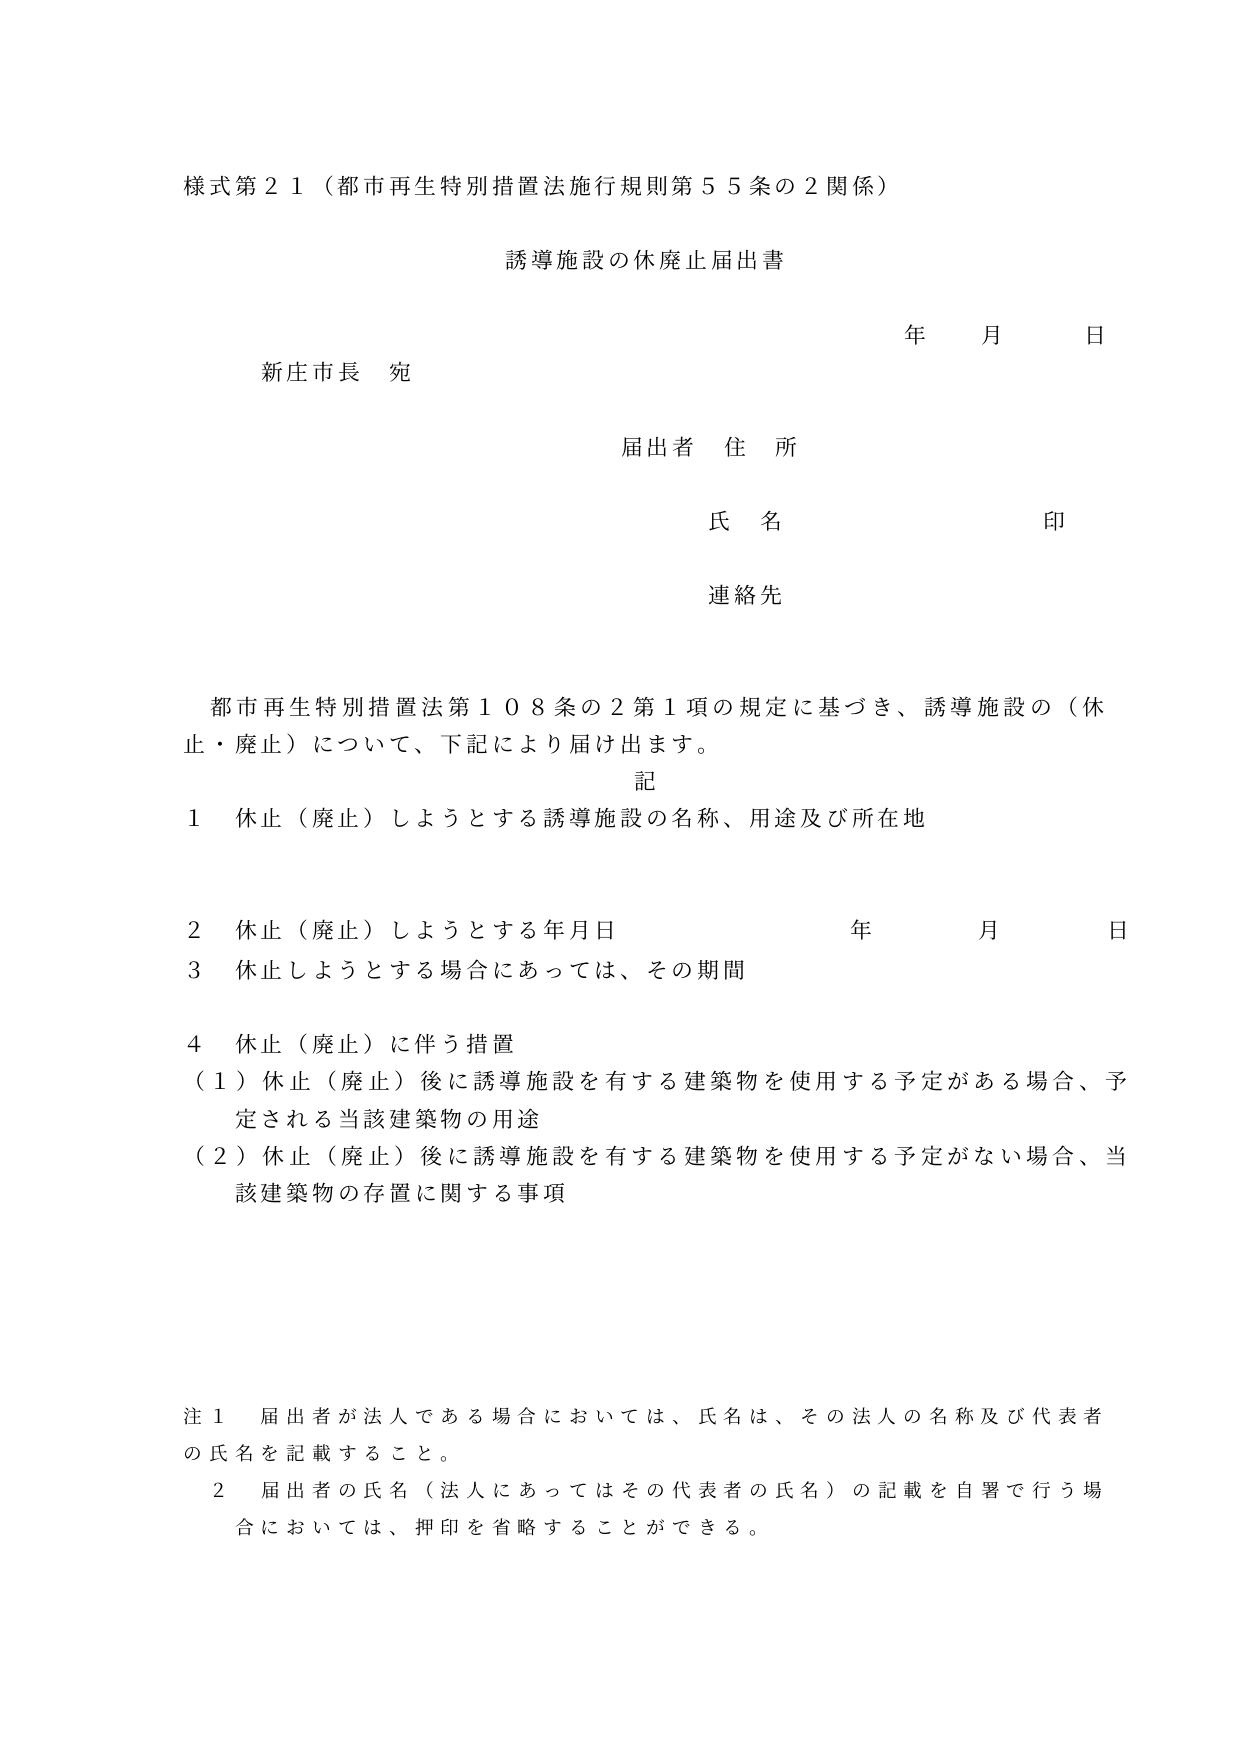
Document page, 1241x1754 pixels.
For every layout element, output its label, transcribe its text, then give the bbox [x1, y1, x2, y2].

text 年 月 日 [183, 315, 1110, 352]
subtitle 記 [183, 762, 1110, 799]
table_cell ４ 休止（廃止）に伴う措置 [172, 1025, 1144, 1062]
table_cell ２ 休止（廃止）しようとする年月日 [172, 910, 658, 950]
table_cell ３ 休止しようとする場合にあっては、その期間 [172, 950, 1144, 1024]
table_cell （２）休止（廃止）後に誘導施設を有する建築物を使用する予定がない場合、当該建築物の存置に関する事項 [172, 1136, 1144, 1322]
text ２ 届出者の氏名（法人にあってはその代表者の氏名）の記載を自署で行う場合においては、押印を省略することができる。 [206, 1471, 1110, 1545]
text 氏 名 印 [183, 501, 1110, 538]
text 注１ 届出者が法人である場合においては、氏名は、その法人の名称及び代表者の氏名を記載すること。 [183, 1396, 1110, 1471]
table_cell 年 月 日 [658, 910, 1144, 950]
text 誘導施設の休廃止届出書 [183, 241, 1110, 278]
text 都市再生特別措置法第１０８条の２第１項の規定に基づき、誘導施設の（休止・廃止）について、下記により届け出ます。 [183, 687, 1110, 762]
table_header １ 休止（廃止）しようとする誘導施設の名称、用途及び所在地 [172, 799, 1144, 910]
table_cell （１）休止（廃止）後に誘導施設を有する建築物を使用する予定がある場合、予定される当該建築物の用途 [172, 1062, 1144, 1136]
text 新庄市長 宛 [183, 352, 1110, 390]
text 様式第２１（都市再生特別措置法施行規則第５５条の２関係） [183, 167, 1110, 204]
text 連絡先 [183, 576, 1110, 613]
text 届出者 住 所 [183, 427, 1110, 464]
